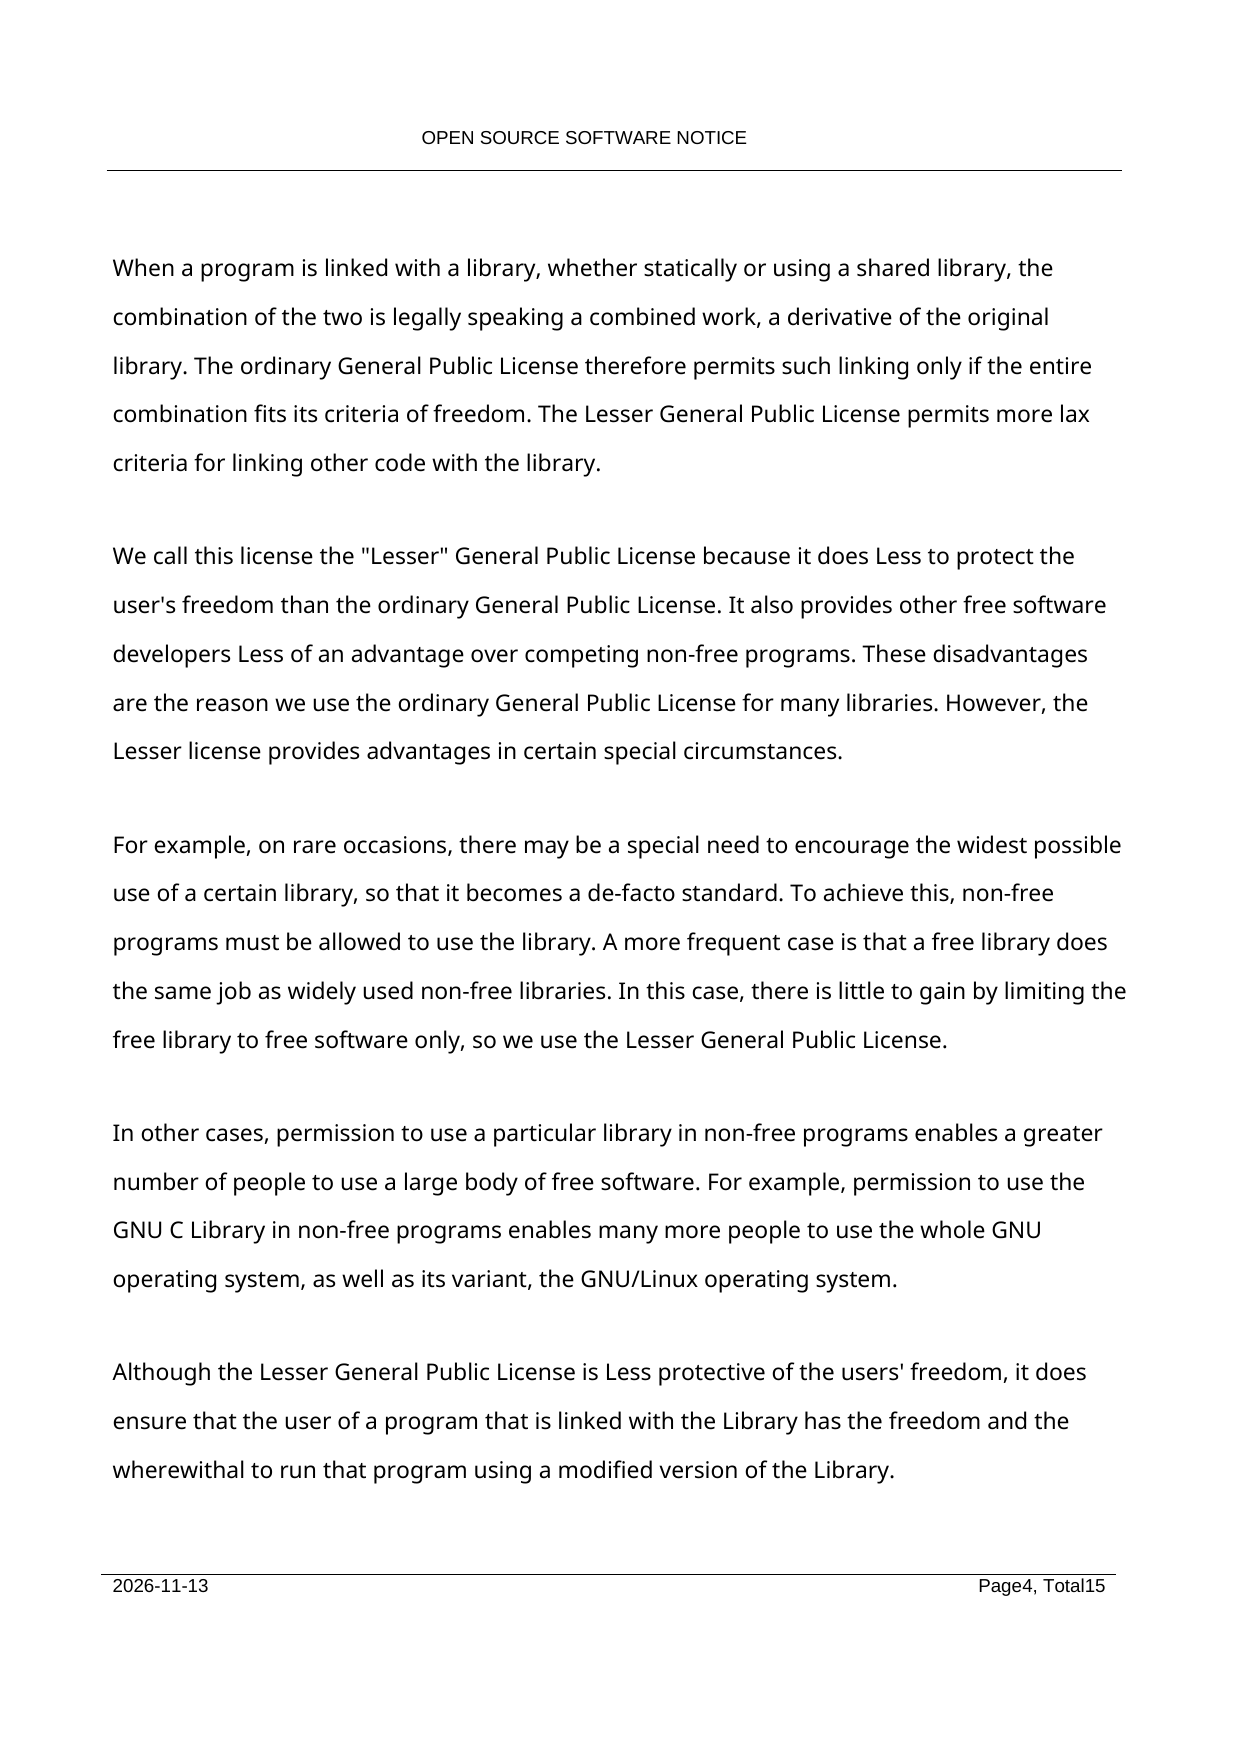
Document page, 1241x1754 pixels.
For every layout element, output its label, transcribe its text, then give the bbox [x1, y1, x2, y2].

text Although the Lesser General Public License is Less protective of the users' freedom, it does ensure that the user of a program that is linked with the Library has the freedom and the wherewithal to run that program using a modified version of the Library. [112, 1356, 1128, 1486]
text When a program is linked with a library, whether statically or using a shared library, the combination of the two is legally speaking a combined work, a derivative of the original library. The ordinary General Public License therefore permits such linking only if the entire combination fits its criteria of freedom. The Lesser General Public License permits more lax criteria for linking other code with the library. [112, 251, 1128, 479]
text For example, on rare occasions, there may be a special need to encourage the widest possible use of a certain library, so that it becomes a de-facto standard. To achieve this, non-free programs must be allowed to use the library. A more frequent case is that a free library does the same job as widely used non-free libraries. In this case, there is little to gain by limiting the free library to free software only, so we use the Lesser General Public License. [112, 828, 1128, 1055]
text In other cases, permission to use a particular library in non-free programs enables a greater number of people to use a large body of free software. For example, permission to use the GNU C Library in non-free programs enables many more people to use the whole GNU operating system, as well as its variant, the GNU/Linux operating system. [112, 1116, 1128, 1295]
text We call this license the "Lesser" General Public License because it does Less to protect the user's freedom than the ordinary General Public License. It also provides other free software developers Less of an advantage over competing non-free programs. These disadvantages are the reason we use the ordinary General Public License for many libraries. However, the Lesser license provides advantages in certain special circumstances. [112, 540, 1128, 767]
